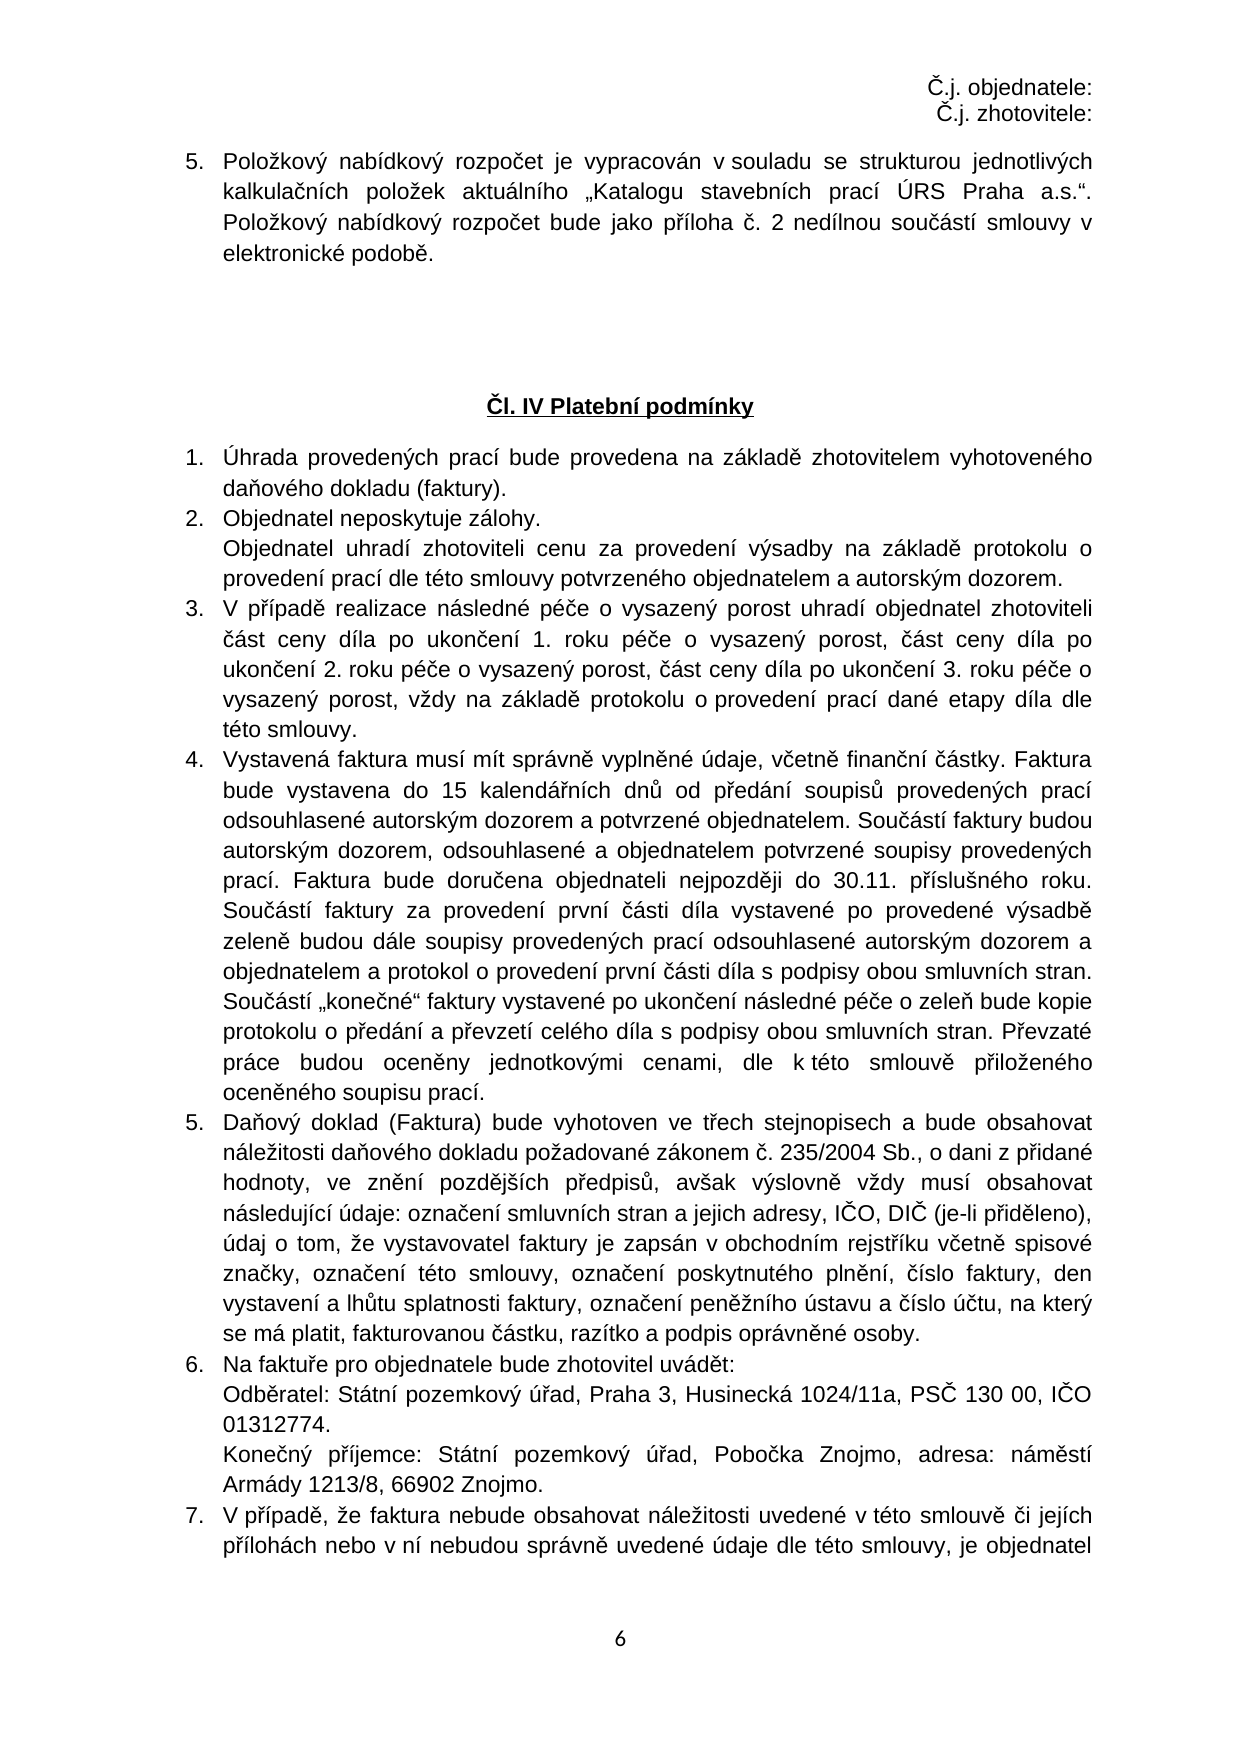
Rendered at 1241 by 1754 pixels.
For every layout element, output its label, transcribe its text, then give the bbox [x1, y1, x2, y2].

list Na faktuře pro objednatele bude zhotovitel uvádět: [185, 1351, 1093, 1377]
list Vystavená faktura musí mít správně vyplněné údaje, včetně finanční částky. Faktura bude vystavena do 15 kalendářních dnů od předání soupisů provedených prací odsouhlasené autorským dozorem a potvrzené objednatelem. Součástí faktury budou autorským dozorem, odsouhlasené a objednatelem potvrzené soupisy provedených prací. Faktura bude doručena objednateli nejpozději do 30.11. příslušného roku. Součástí faktury za provedení první části díla vystavené po provedené výsadbě zeleně budou dále soupisy provedených prací odsouhlasené autorským dozorem a objednatelem a protokol o provedení první části díla s podpisy obou smluvních stran. Součástí „konečné“ faktury vystavené po ukončení následné péče o zeleň bude kopie protokolu o předání a převzetí celého díla s podpisy obou smluvních stran. Převzaté práce budou oceněny jednotkovými cenami, dle k této smlouvě přiloženého oceněného soupisu prací. [185, 746, 1093, 1105]
list Konečný příjemce: Státní pozemkový úřad, Pobočka Znojmo, adresa: náměstí Armády 1213/8, 66902 Znojmo. [223, 1441, 1093, 1498]
list Položkový nabídkový rozpočet je vypracován v souladu se strukturou jednotlivých kalkulačních položek aktuálního „Katalogu stavebních prací ÚRS Praha a.s.“. Položkový nabídkový rozpočet bude jako příloha č. 2 nedílnou součástí smlouvy v elektronické podobě. [185, 148, 1093, 267]
text Čl. IV Platební podmínky [148, 393, 1093, 420]
list Odběratel: Státní pozemkový úřad, Praha 3, Husinecká 1024/11a, PSČ 130 00, IČO 01312774. [223, 1381, 1093, 1437]
list Úhrada provedených prací bude provedena na základě zhotovitelem vyhotoveného daňového dokladu (faktury). [185, 444, 1093, 501]
list V případě realizace následné péče o vysazený porost uhradí objednatel zhotoviteli část ceny díla po ukončení 1. roku péče o vysazený porost, část ceny díla po ukončení 2. roku péče o vysazený porost, část ceny díla po ukončení 3. roku péče o vysazený porost, vždy na základě protokolu o provedení prací dané etapy díla dle této smlouvy. [185, 595, 1093, 743]
list Objednatel uhradí zhotoviteli cenu za provedení výsadby na základě protokolu o provedení prací dle této smlouvy potvrzeného objednatelem a autorským dozorem. [223, 535, 1093, 592]
list Daňový doklad (Faktura) bude vyhotoven ve třech stejnopisech a bude obsahovat náležitosti daňového dokladu požadované zákonem č. 235/2004 Sb., o dani z přidané hodnoty, ve znění pozdějších předpisů, avšak výslovně vždy musí obsahovat následující údaje: označení smluvních stran a jejich adresy, IČO, DIČ (je-li přiděleno), údaj o tom, že vystavovatel faktury je zapsán v obchodním rejstříku včetně spisové značky, označení této smlouvy, označení poskytnutého plnění, číslo faktury, den vystavení a lhůtu splatnosti faktury, označení peněžního ústavu a číslo účtu, na který se má platit, fakturovanou částku, razítko a podpis oprávněné osoby. [185, 1109, 1093, 1347]
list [185, 1502, 1093, 1558]
list Objednatel neposkytuje zálohy. [185, 505, 1093, 531]
